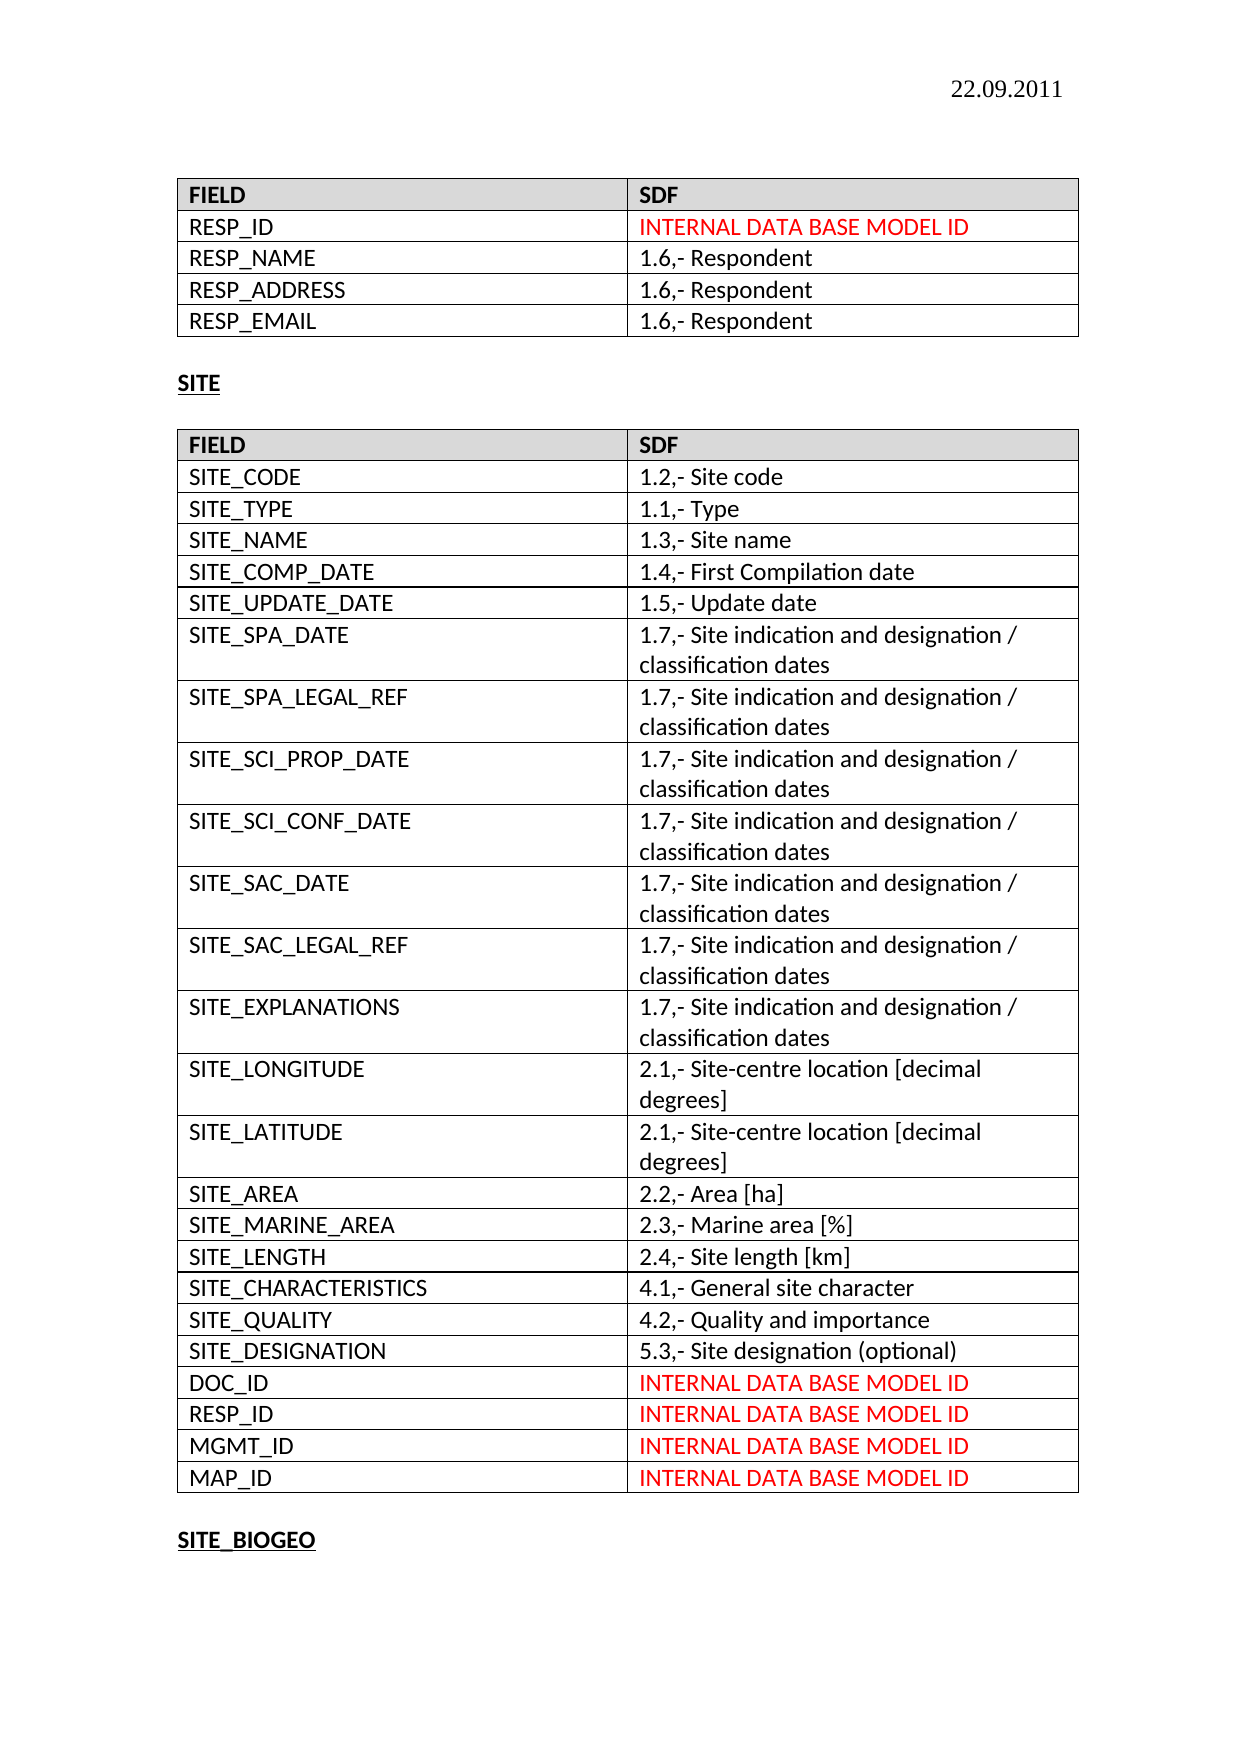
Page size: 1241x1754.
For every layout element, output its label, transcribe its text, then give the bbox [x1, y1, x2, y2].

table_cell 4.1,- General site character [628, 1273, 1078, 1303]
table_cell 2.2,- Area [ha] [628, 1178, 1078, 1208]
table_cell _CODE [178, 461, 627, 492]
table_cell _ID [178, 1399, 627, 1429]
table_cell 1.3,- Site name [628, 524, 1078, 555]
table_cell __CONF_DATE [178, 805, 627, 866]
table_cell 1.7,- Site indication and designation / classification dates [628, 929, 1078, 990]
table_cell 1.2,- Site code [628, 461, 1078, 492]
table_cell INTERNAL BASE MODEL ID [628, 1367, 1078, 1398]
table_cell _NAME [178, 524, 627, 555]
table_cell _EMAIL [178, 305, 627, 336]
table_cell 1.5,- Update date [628, 588, 1078, 618]
table_cell 1.6,- Respondent [628, 274, 1078, 304]
table_cell _ID [178, 1367, 627, 1398]
table_cell 1.4,- First Compilation date [628, 556, 1078, 586]
table_cell 1.7,- Site indication and designation / classification dates [628, 681, 1078, 742]
table_header FIELD [178, 179, 627, 210]
table_cell 2.3,- Marine area [%] [628, 1209, 1078, 1240]
table_cell _UPDATE_DATE [178, 588, 627, 618]
table_cell _LATITUDE [178, 1116, 627, 1177]
table_header SDF [628, 430, 1078, 460]
table_cell _CHARACTERISTICS [178, 1273, 627, 1303]
table_cell 1.6,- Respondent [628, 242, 1078, 273]
text _BIOGEO [177, 1524, 1063, 1554]
table_cell INTERNAL BASE MODEL ID [628, 1462, 1078, 1492]
table_cell 2.4,- Site length [km] [628, 1241, 1078, 1271]
table_cell 1.7,- Site indication and designation / classification dates [628, 743, 1078, 804]
table_cell _SAC_DATE [178, 867, 627, 928]
table_cell _ID [178, 211, 627, 241]
table_header FIELD [178, 430, 627, 460]
table_cell 4.2,- Quality and importance [628, 1304, 1078, 1334]
table_cell _COMP_DATE [178, 556, 627, 586]
table_cell _TYPE [178, 493, 627, 523]
table_cell _ID [178, 1462, 627, 1492]
table_cell _MARINE_ [178, 1209, 627, 1240]
table_cell INTERNAL BASE MODEL ID [628, 1430, 1078, 1461]
table_cell _QUALITY [178, 1304, 627, 1334]
table_cell _EXPLANATIONS [178, 991, 627, 1052]
table_header SDF [628, 179, 1078, 210]
table_cell _LONGITUDE [178, 1054, 627, 1114]
table_cell INTERNAL BASE MODEL ID [628, 1399, 1078, 1429]
table_cell _NAME [178, 242, 627, 273]
table_cell __DATE [178, 619, 627, 680]
table_cell 1.1,- Type [628, 493, 1078, 523]
table_cell 5.3,- Site designation (optional) [628, 1336, 1078, 1366]
table_cell 1.7,- Site indication and designation / classification dates [628, 805, 1078, 866]
table_cell 1.7,- Site indication and designation / classification dates [628, 867, 1078, 928]
table_cell INTERNAL BASE MODEL ID [628, 211, 1078, 241]
table_cell MGMT_ID [178, 1430, 627, 1461]
table_cell 1.7,- Site indication and designation / classification dates [628, 991, 1078, 1052]
table_cell 2.1,- Site-centre location [decimal degrees] [628, 1116, 1078, 1177]
table_cell 2.1,- Site-centre location [decimal degrees] [628, 1054, 1078, 1114]
table_cell __LEGAL_ [178, 681, 627, 742]
table_cell _SAC_LEGAL_ [178, 929, 627, 990]
table_cell _ [178, 1178, 627, 1208]
table_cell __PROP_DATE [178, 743, 627, 804]
table_cell _ADDRESS [178, 274, 627, 304]
table_cell _DESIGNATION [178, 1336, 627, 1366]
table_cell _LENGTH [178, 1241, 627, 1271]
table_cell 1.7,- Site indication and designation / classification dates [628, 619, 1078, 680]
table_cell 1.6,- Respondent [628, 305, 1078, 336]
